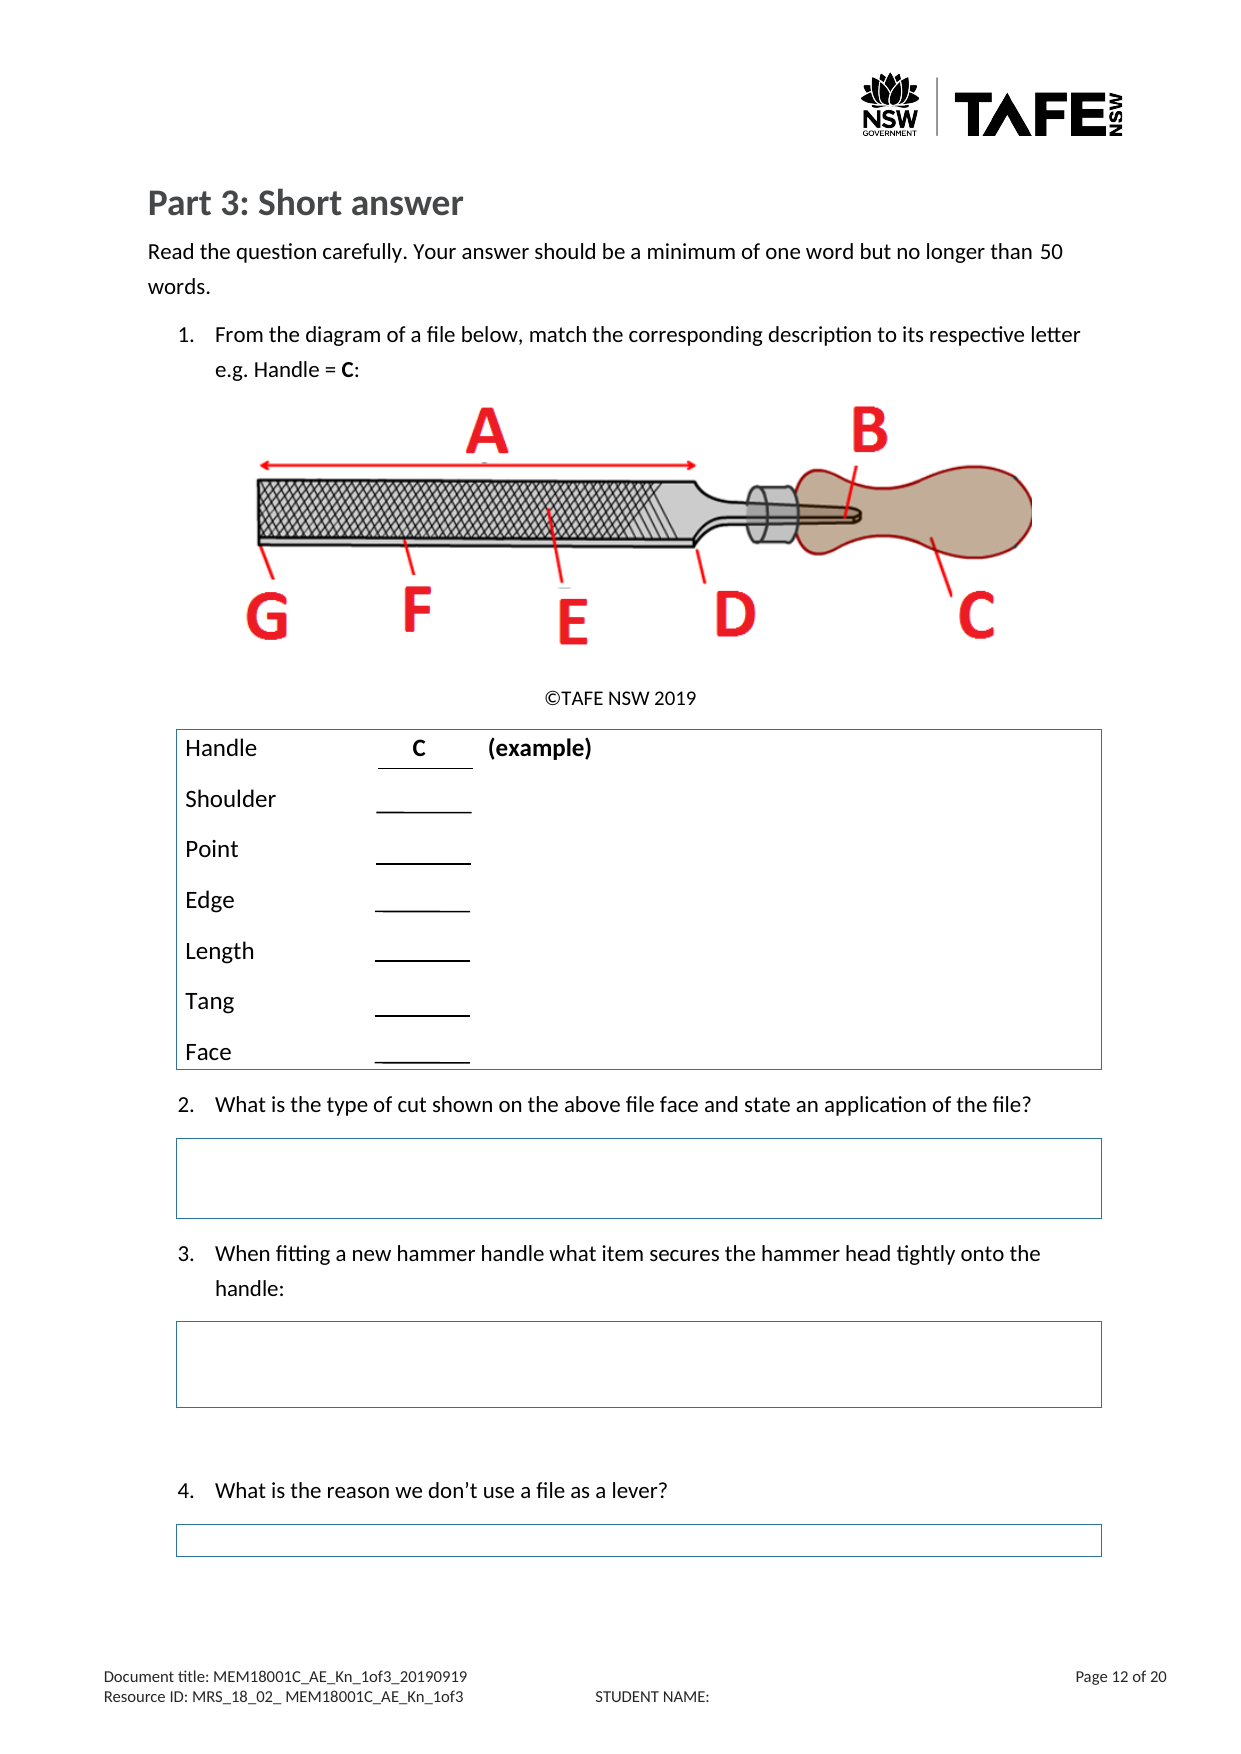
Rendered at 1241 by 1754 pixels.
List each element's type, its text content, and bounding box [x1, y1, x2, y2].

subtitle Part 3: Short answer [148, 179, 1092, 225]
text Shoulder [177, 780, 1101, 813]
picture [861, 71, 1123, 137]
text ©TAFE NSW 2019 [148, 685, 1092, 710]
text Read the question carefully. Your answer should be a minimum of one word but no longer than 50 words. [148, 237, 1092, 300]
picture [208, 402, 1032, 665]
list When fitting a new hammer handle what item secures the hammer head tightly onto the handle: [177, 1239, 1092, 1302]
list What is the reason we don’t use a file as a lever? [177, 1476, 1092, 1504]
text Length [177, 932, 1101, 965]
text Face [177, 1033, 1101, 1069]
list What is the type of cut shown on the above file face and state an application of the file? [177, 1090, 1092, 1118]
text Tang [177, 982, 1101, 1016]
text Handle C (example) [177, 730, 1101, 763]
text Point [177, 831, 1101, 864]
text Edge [177, 881, 1101, 915]
list From the diagram of a file below, match the corresponding description to its respective letter e.g. Handle = C: [177, 320, 1092, 383]
